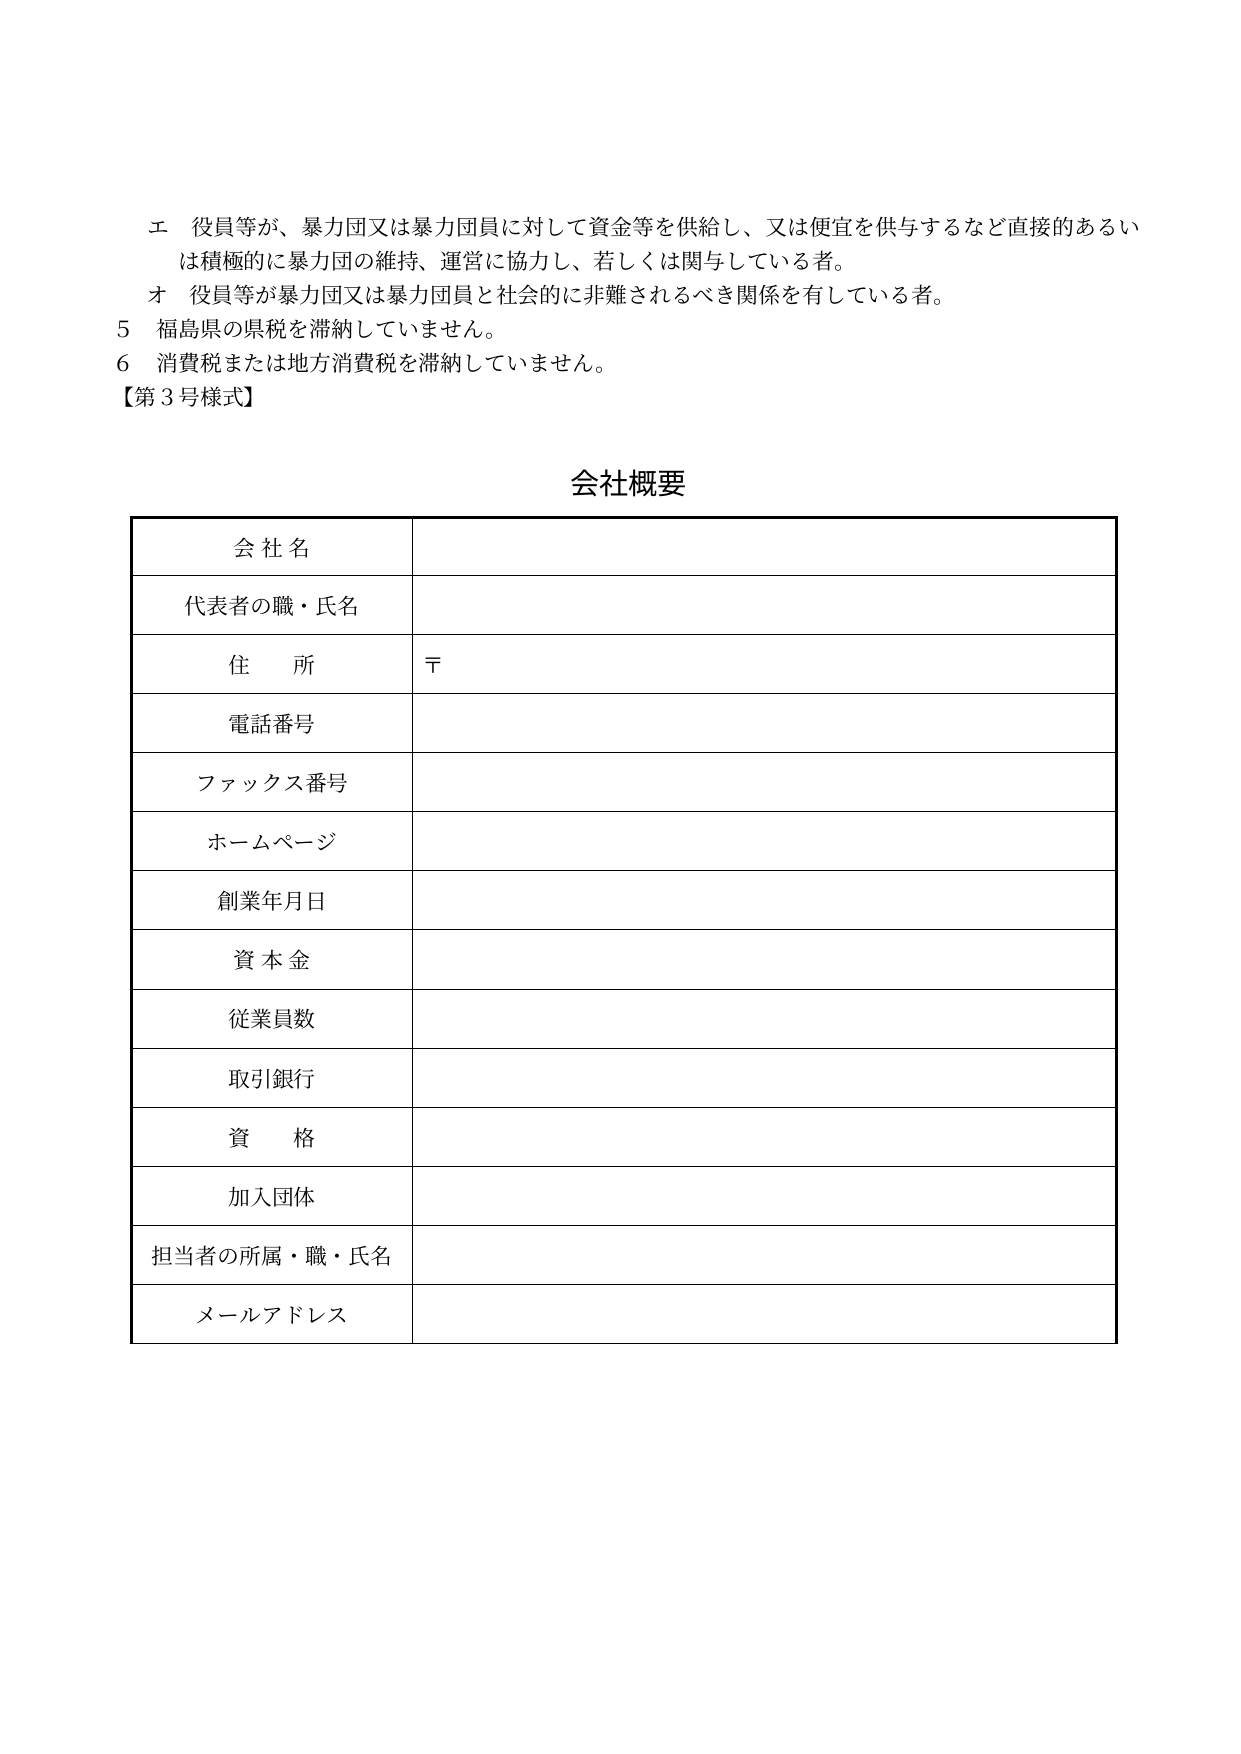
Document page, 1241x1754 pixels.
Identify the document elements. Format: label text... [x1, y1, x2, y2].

table_cell [413, 1167, 1115, 1225]
table_cell 取引銀行 [133, 1049, 412, 1107]
table_cell [413, 1226, 1115, 1284]
text 【第３号様式】 [112, 379, 1144, 413]
table_cell 代表者の職・氏名 [133, 576, 412, 634]
text ５ 福島県の県税を滞納していません。 [112, 311, 1144, 345]
table_cell 従業員数 [133, 990, 412, 1047]
table_cell ホームページ [133, 812, 412, 870]
table_header 会 社 名 [133, 519, 412, 575]
table_header [413, 519, 1115, 575]
table_cell 担当者の所属・職・氏名 [133, 1226, 412, 1284]
table_cell メールアドレス [133, 1285, 412, 1343]
table_cell [413, 1049, 1115, 1107]
table_cell 電話番号 [133, 694, 412, 752]
table_cell 資 本 金 [133, 930, 412, 988]
table_cell [413, 694, 1115, 752]
table_cell [413, 1285, 1115, 1343]
table_cell 加入団体 [133, 1167, 412, 1225]
table_cell 創業年月日 [133, 871, 412, 929]
table_cell [413, 1108, 1115, 1166]
table_cell 資 格 [133, 1108, 412, 1166]
table_cell [413, 990, 1115, 1047]
table_cell [413, 753, 1115, 811]
table_cell 住 所 [133, 635, 412, 693]
text オ 役員等が暴力団又は暴力団員と社会的に非難されるべき関係を有している者。 [112, 277, 1144, 311]
text 会社概要 [112, 448, 1144, 516]
table_cell 〒 [413, 635, 1115, 693]
table_cell [413, 576, 1115, 634]
table_cell ファックス番号 [133, 753, 412, 811]
table_cell [413, 871, 1115, 929]
table_cell [413, 930, 1115, 988]
table_cell [413, 812, 1115, 870]
text エ 役員等が、暴力団又は暴力団員に対して資金等を供給し、又は便宜を供与するなど直接的あるいは積極的に暴力団の維持、運営に協力し、若しくは関与している者。 [112, 208, 1144, 277]
text ６ 消費税または地方消費税を滞納していません。 [112, 345, 1144, 379]
